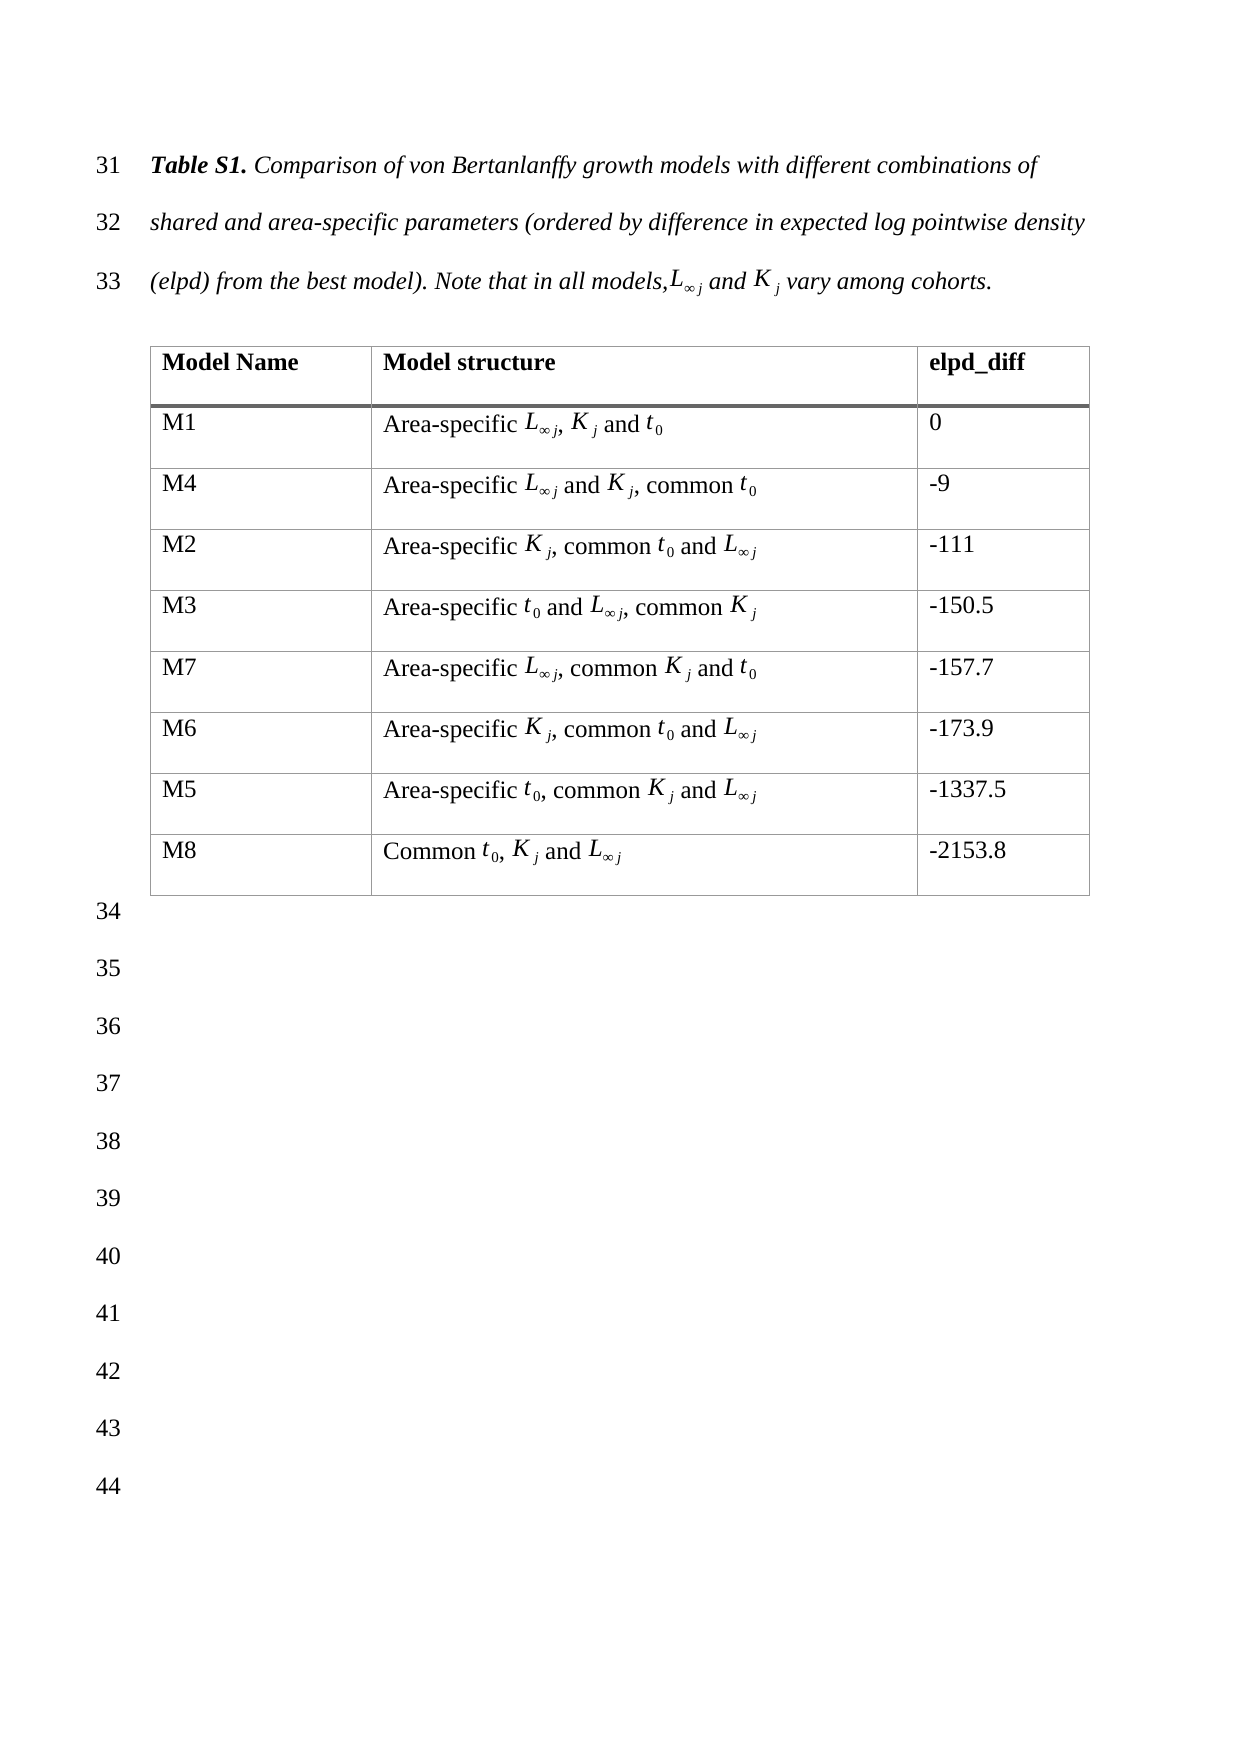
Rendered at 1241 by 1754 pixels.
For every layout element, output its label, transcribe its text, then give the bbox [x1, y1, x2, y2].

table_cell Common , and [372, 835, 917, 895]
table_cell M1 [151, 408, 371, 467]
table_cell Area-specific and , common [372, 469, 917, 528]
table_cell -173.9 [918, 713, 1089, 773]
text Table S1. Comparison of von Bertanlanffy growth models with different combinations of shared and area-specific parameters (ordered by difference in expected log pointwise density (elpd) from the best model). Note that in all models, and vary among cohorts. [150, 150, 1090, 296]
table_cell Area-specific , common and [372, 774, 917, 834]
table_cell Area-specific , and [372, 408, 917, 467]
table_cell M4 [151, 469, 371, 528]
table_cell -150.5 [918, 591, 1089, 651]
table_cell -1337.5 [918, 774, 1089, 834]
table_cell -157.7 [918, 652, 1089, 712]
table_cell Area-specific , common and [372, 713, 917, 773]
table_header elpd_diff [918, 347, 1089, 404]
table_cell -9 [918, 469, 1089, 528]
table_header Model structure [372, 347, 917, 404]
table_header Model Name [151, 347, 371, 404]
table_cell M2 [151, 530, 371, 589]
table_cell M6 [151, 713, 371, 773]
table_cell M3 [151, 591, 371, 651]
table_cell Area-specific , common and [372, 652, 917, 712]
table_cell M5 [151, 774, 371, 834]
table_cell -2153.8 [918, 835, 1089, 895]
table_cell 0 [918, 408, 1089, 467]
table_cell M8 [151, 835, 371, 895]
table_cell Area-specific , common and [372, 530, 917, 589]
table_cell -111 [918, 530, 1089, 589]
table_cell M7 [151, 652, 371, 712]
table_cell Area-specific and , common [372, 591, 917, 651]
